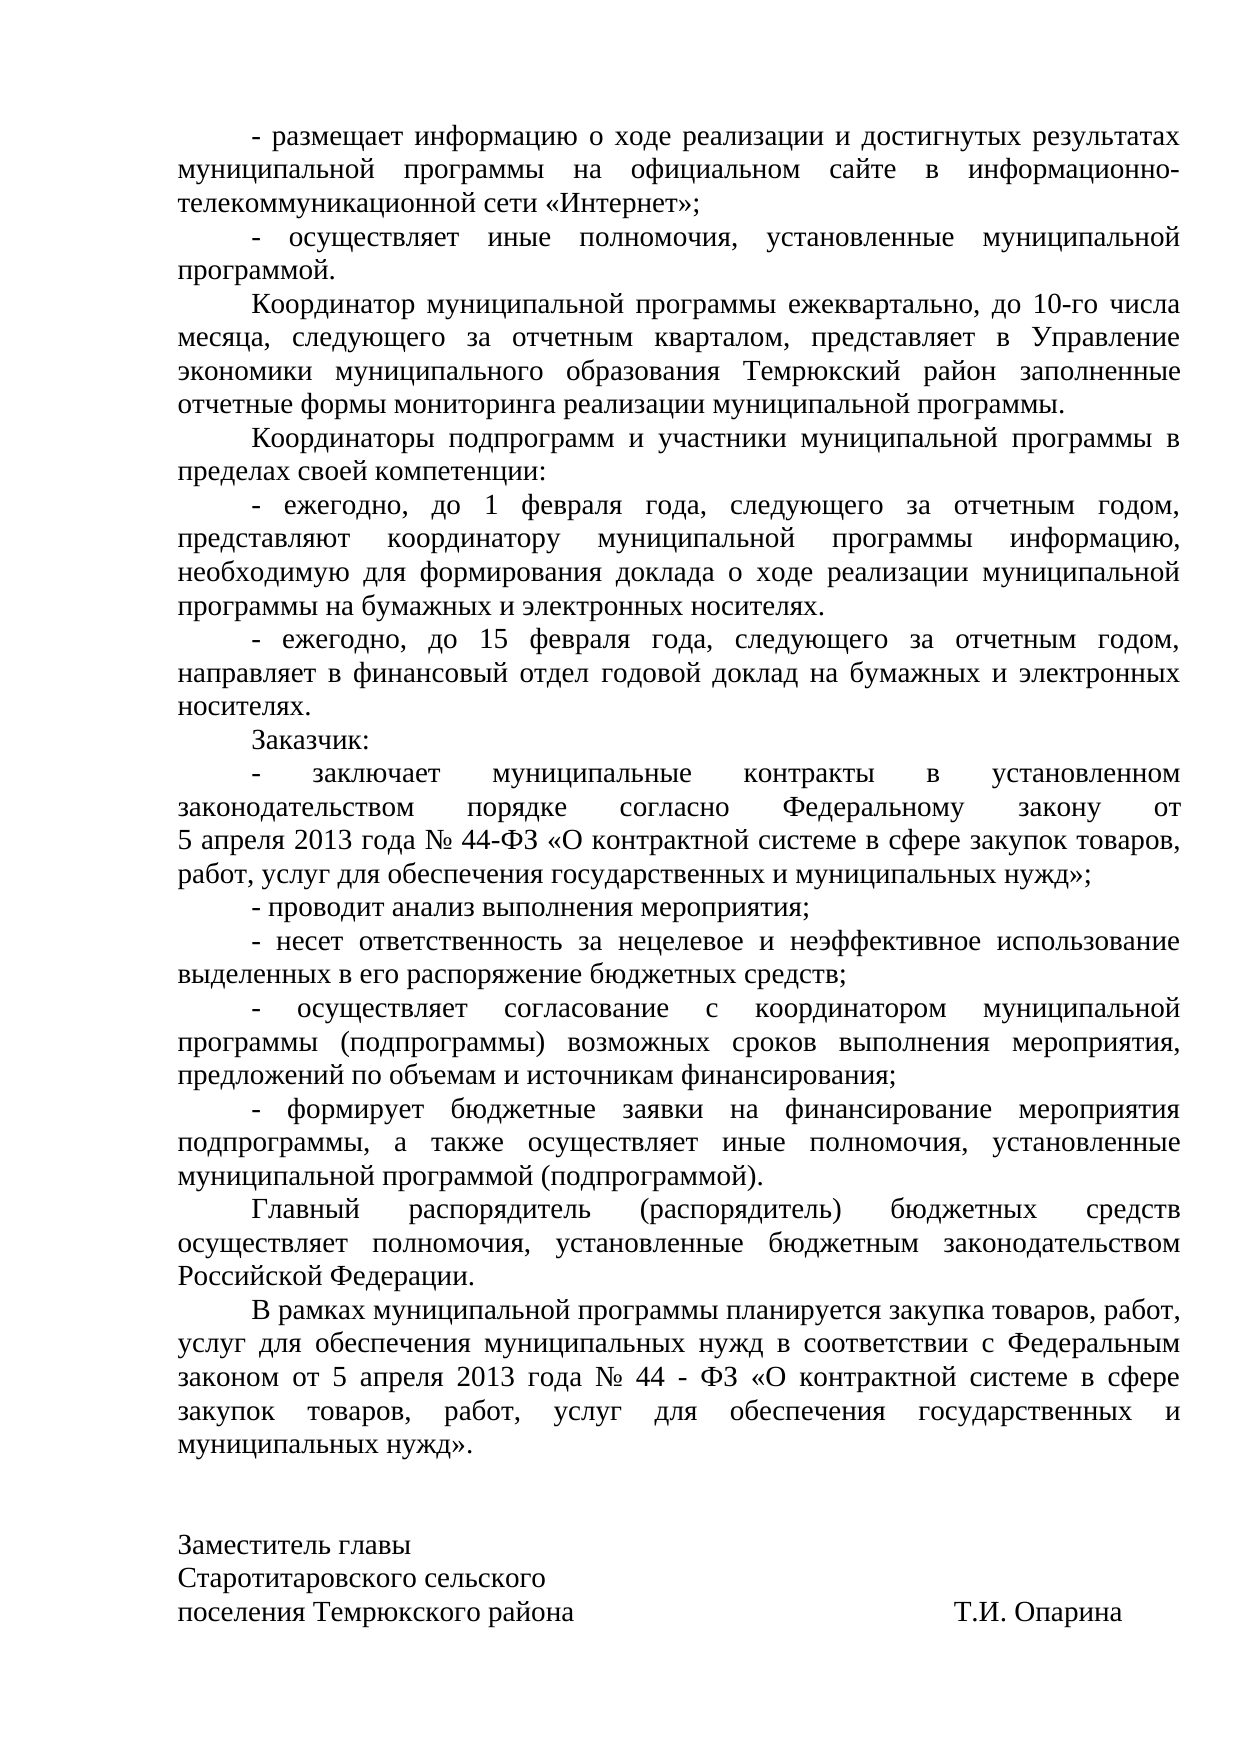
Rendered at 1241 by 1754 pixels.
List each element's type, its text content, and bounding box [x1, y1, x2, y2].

text - осуществляет иные полномочия, установленные муниципальной программой. [177, 219, 1181, 286]
text Заместитель главы [177, 1527, 1181, 1560]
text Координаторы подпрограмм и участники муниципальной программы в пределах своей компетенции: [177, 420, 1181, 487]
text - заключает муниципальные контракты в установленном законодательством порядке согласно Федеральному закону от 5 апреля 2013 года № 44-ФЗ «О контрактной системе в сфере закупок товаров, работ, услуг для обеспечения государственных и муниципальных нужд»; [177, 755, 1181, 889]
text поселения Темрюкского района Т.И. Опарина [177, 1594, 1181, 1627]
text - осуществляет согласование с координатором муниципальной программы (подпрограммы) возможных сроков выполнения мероприятия, предложений по объемам и источникам финансирования; [177, 990, 1181, 1091]
text - проводит анализ выполнения мероприятия; [177, 889, 1181, 923]
text Главный распорядитель (распорядитель) бюджетных средств осуществляет полномочия, установленные бюджетным законодательством Российской Федерации. [177, 1191, 1181, 1292]
text - размещает информацию о ходе реализации и достигнутых результатах муниципальной программы на официальном сайте в информационно-телекоммуникационной сети «Интернет»; [177, 118, 1181, 219]
text - ежегодно, до 1 февраля года, следующего за отчетным годом, представляют координатору муниципальной программы информацию, необходимую для формирования доклада о ходе реализации муниципальной программы на бумажных и электронных носителях. [177, 487, 1181, 621]
text - несет ответственность за нецелевое и неэффективное использование выделенных в его распоряжение бюджетных средств; [177, 923, 1181, 990]
text - ежегодно, до 15 февраля года, следующего за отчетным годом, направляет в финансовый отдел годовой доклад на бумажных и электронных носителях. [177, 621, 1181, 722]
text - формирует бюджетные заявки на финансирование мероприятия подпрограммы, а также осуществляет иные полномочия, установленные муниципальной программой (подпрограммой). [177, 1091, 1181, 1191]
text В рамках муниципальной программы планируется закупка товаров, работ, услуг для обеспечения муниципальных нужд в соответствии с Федеральным законом от 5 апреля 2013 года № 44 - ФЗ «О контрактной системе в сфере закупок товаров, работ, услуг для обеспечения государственных и муниципальных нужд». [177, 1292, 1181, 1460]
text Старотитаровского сельского [177, 1560, 1181, 1594]
text Заказчик: [177, 722, 1181, 755]
text Координатор муниципальной программы ежеквартально, до 10-го числа месяца, следующего за отчетным кварталом, представляет в Управление экономики муниципального образования Темрюкский район заполненные отчетные формы мониторинга реализации муниципальной программы. [177, 286, 1181, 420]
